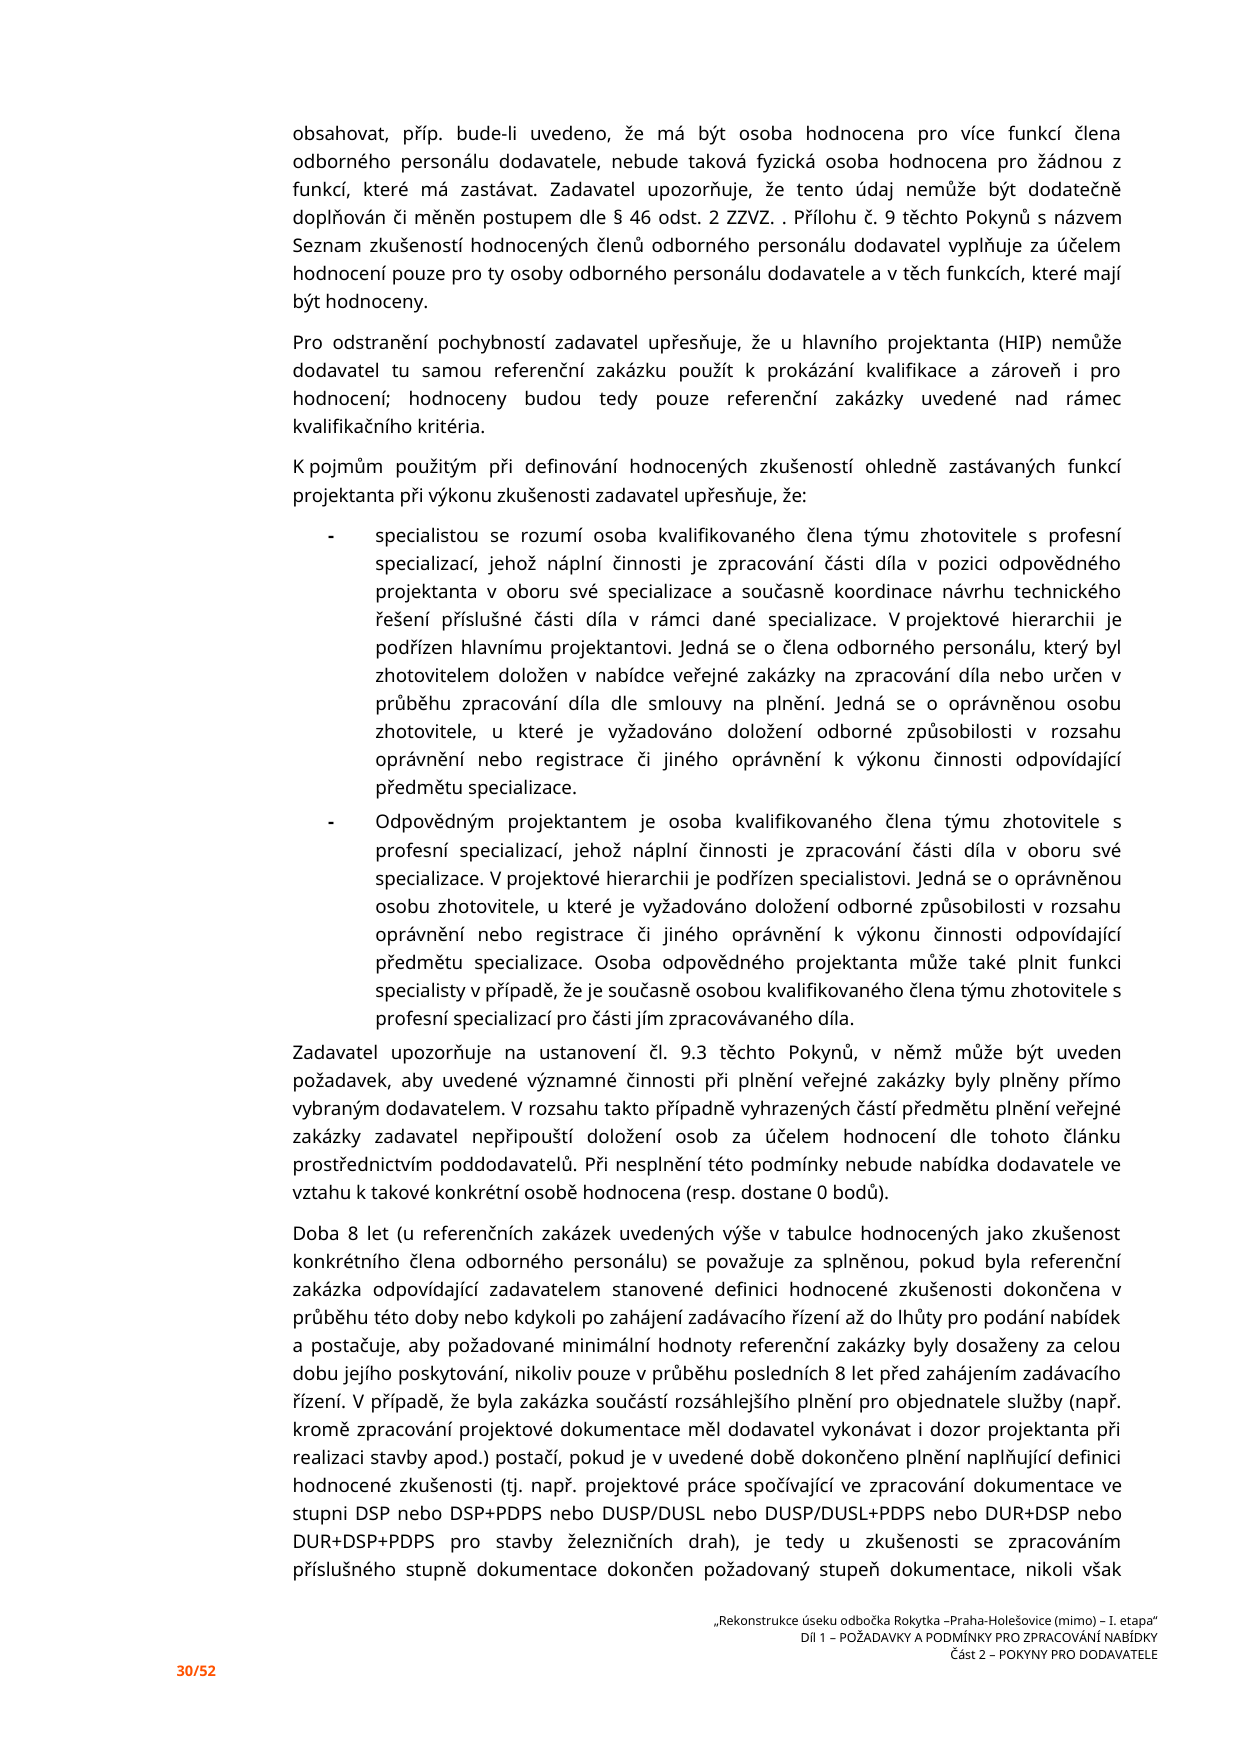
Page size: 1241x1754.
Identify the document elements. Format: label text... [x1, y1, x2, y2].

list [292, 121, 1122, 314]
list K pojmům použitým při definování hodnocených zkušeností ohledně zastávaných funkcí projektanta při výkonu zkušenosti zadavatel upřesňuje, že: [292, 454, 1122, 507]
text specialistou se rozumí osoba kvalifikovaného člena týmu zhotovitele s profesní specializací, jehož náplní činnosti je zpracování části díla v pozici odpovědného projektanta v oboru své specializace a současně koordinace návrhu technického řešení příslušné části díla v rámci dané specializace. V projektové hierarchii je podřízen hlavnímu projektantovi. Jedná se o člena odborného personálu, který byl zhotovitelem doložen v nabídce veřejné zakázky na zpracování díla nebo určen v průběhu zpracování díla dle smlouvy na plnění. Jedná se o oprávněnou osobu zhotovitele, u které je vyžadováno doložení odborné způsobilosti v rozsahu oprávnění nebo registrace či jiného oprávnění k výkonu činnosti odpovídající předmětu specializace. [328, 522, 1122, 800]
list Pro odstranění pochybností zadavatel upřesňuje, že u hlavního projektanta (HIP) nemůže dodavatel tu samou referenční zakázku použít k prokázání kvalifikace a zároveň i pro hodnocení; hodnoceny budou tedy pouze referenční zakázky uvedené nad rámec kvalifikačního kritéria. [292, 329, 1122, 439]
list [292, 1220, 1122, 1582]
list Zadavatel upozorňuje na ustanovení čl. 9.3 těchto Pokynů, v němž může být uveden požadavek, aby uvedené významné činnosti při plnění veřejné zakázky byly plněny přímo vybraným dodavatelem. V rozsahu takto případně vyhrazených částí předmětu plnění veřejné zakázky zadavatel nepřipouští doložení osob za účelem hodnocení dle tohoto článku prostřednictvím poddodavatelů. Při nesplnění této podmínky nebude nabídka dodavatele ve vztahu k takové konkrétní osobě hodnocena (resp. dostane 0 bodů). [292, 1039, 1122, 1205]
text Odpovědným projektantem je osoba kvalifikovaného člena týmu zhotovitele s profesní specializací, jehož náplní činnosti je zpracování části díla v oboru své specializace. V projektové hierarchii je podřízen specialistovi. Jedná se o oprávněnou osobu zhotovitele, u které je vyžadováno doložení odborné způsobilosti v rozsahu oprávnění nebo registrace či jiného oprávnění k výkonu činnosti odpovídající předmětu specializace. Osoba odpovědného projektanta může také plnit funkci specialisty v případě, že je současně osobou kvalifikovaného člena týmu zhotovitele s profesní specializací pro části jím zpracovávaného díla. [328, 809, 1122, 1031]
